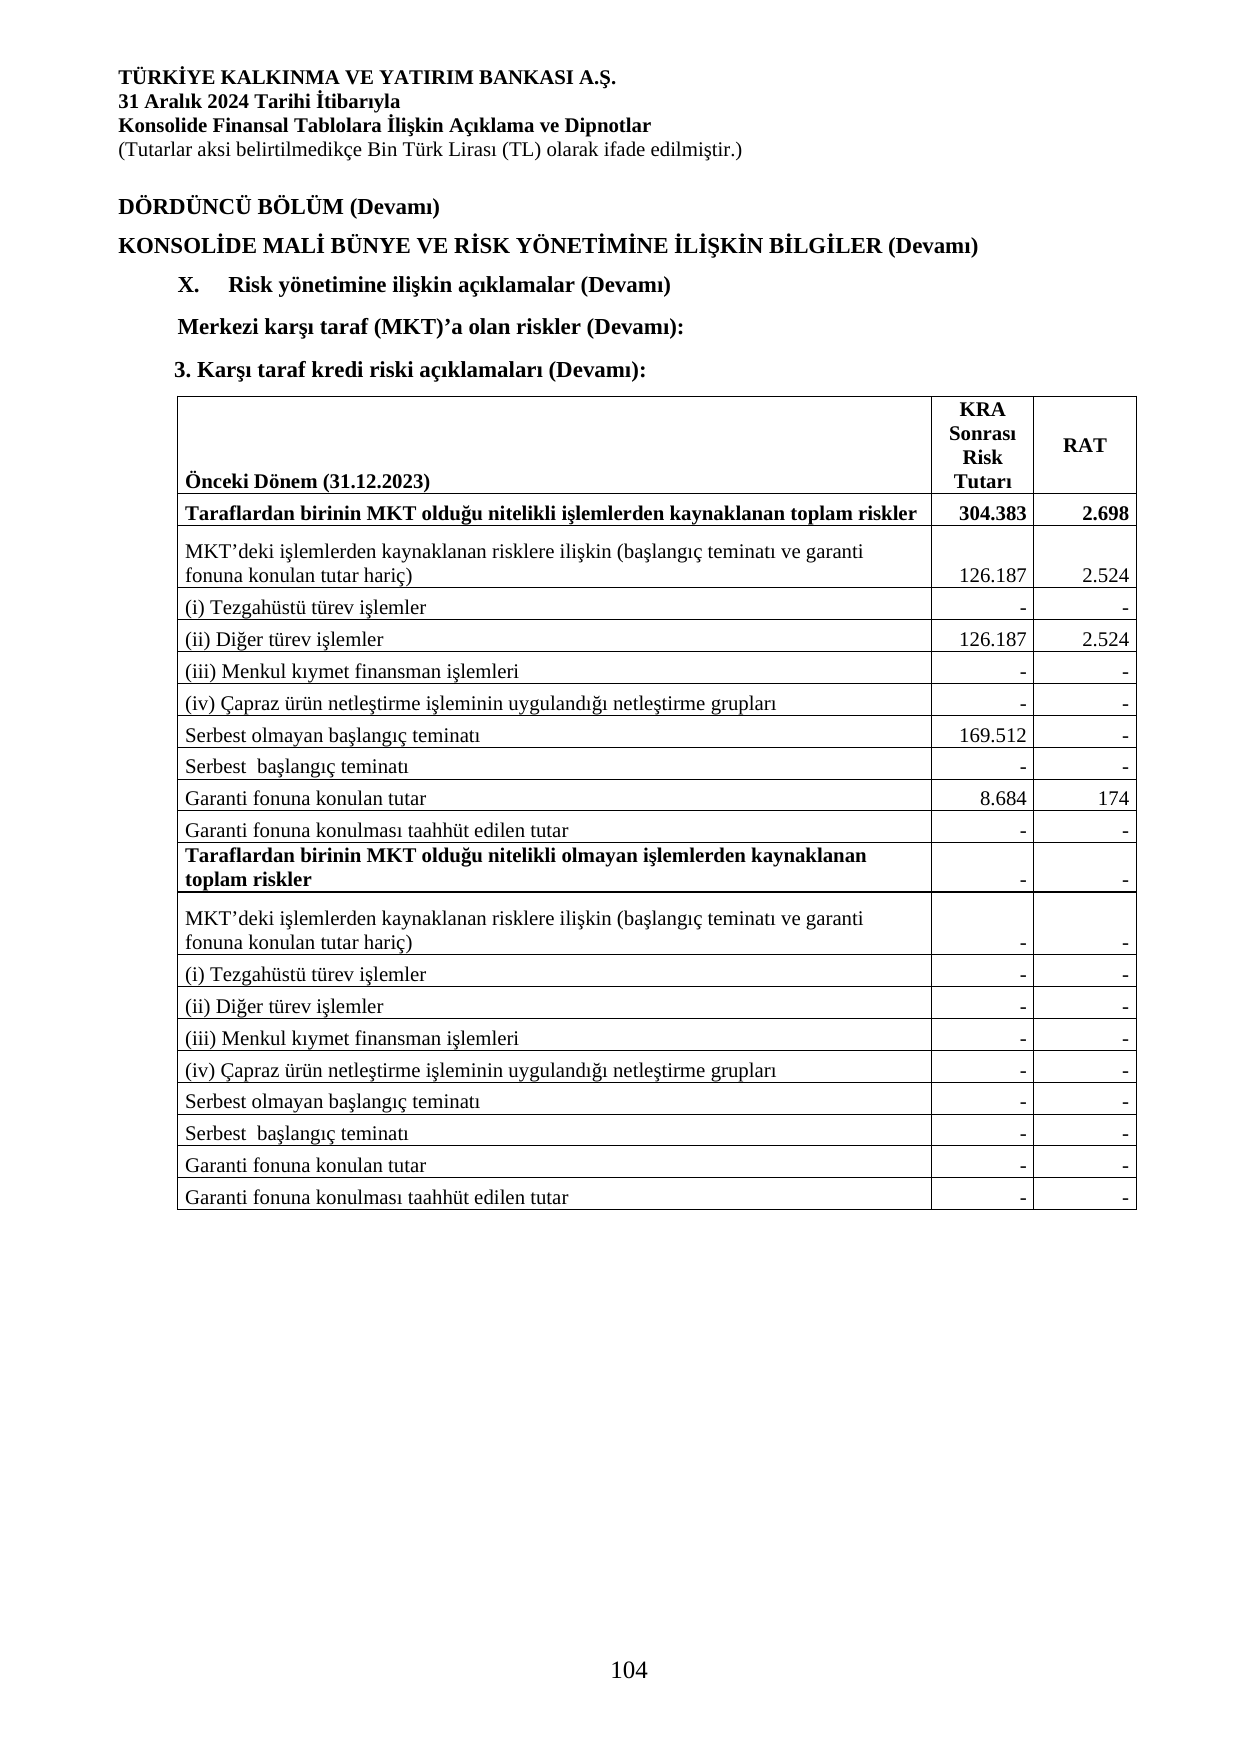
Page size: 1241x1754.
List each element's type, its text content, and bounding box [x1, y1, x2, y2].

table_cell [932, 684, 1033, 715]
text 3. Karşı taraf kredi riski açıklamaları (Devamı): [162, 356, 1140, 382]
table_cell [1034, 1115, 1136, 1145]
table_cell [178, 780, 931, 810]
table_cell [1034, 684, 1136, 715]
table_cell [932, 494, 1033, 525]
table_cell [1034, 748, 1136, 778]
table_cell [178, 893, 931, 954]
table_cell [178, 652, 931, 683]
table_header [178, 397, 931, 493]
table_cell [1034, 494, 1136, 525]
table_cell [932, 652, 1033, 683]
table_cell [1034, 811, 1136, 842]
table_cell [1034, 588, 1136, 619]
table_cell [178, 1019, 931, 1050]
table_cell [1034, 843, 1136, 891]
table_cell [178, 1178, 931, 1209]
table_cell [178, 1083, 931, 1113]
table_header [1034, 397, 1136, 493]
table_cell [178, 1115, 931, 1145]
text X. Risk yönetimine ilişkin açıklamalar (Devamı) [118, 271, 1140, 297]
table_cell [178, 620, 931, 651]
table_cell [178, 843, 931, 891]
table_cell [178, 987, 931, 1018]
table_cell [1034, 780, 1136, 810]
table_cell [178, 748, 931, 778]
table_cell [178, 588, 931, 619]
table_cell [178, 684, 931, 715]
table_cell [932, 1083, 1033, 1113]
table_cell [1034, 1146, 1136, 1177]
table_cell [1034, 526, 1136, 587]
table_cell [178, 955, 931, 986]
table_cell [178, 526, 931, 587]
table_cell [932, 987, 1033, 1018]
text Merkezi karşı taraf (MKT)’a olan riskler (Devamı): [118, 313, 1140, 340]
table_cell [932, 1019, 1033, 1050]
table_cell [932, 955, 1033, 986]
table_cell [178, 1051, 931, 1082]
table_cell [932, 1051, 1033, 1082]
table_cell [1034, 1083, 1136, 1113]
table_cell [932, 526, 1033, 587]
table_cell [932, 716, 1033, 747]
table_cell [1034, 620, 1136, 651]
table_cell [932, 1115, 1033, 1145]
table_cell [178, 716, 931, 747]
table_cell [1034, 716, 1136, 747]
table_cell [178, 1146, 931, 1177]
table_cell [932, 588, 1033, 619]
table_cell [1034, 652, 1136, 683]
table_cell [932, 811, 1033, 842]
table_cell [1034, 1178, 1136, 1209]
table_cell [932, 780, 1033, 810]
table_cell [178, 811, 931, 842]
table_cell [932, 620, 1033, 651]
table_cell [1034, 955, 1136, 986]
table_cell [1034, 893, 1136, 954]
list KONSOLİDE MALİ BÜNYE VE RİSK YÖNETİMİNE İLİŞKİN BİLGİLER (Devamı) [118, 232, 1140, 258]
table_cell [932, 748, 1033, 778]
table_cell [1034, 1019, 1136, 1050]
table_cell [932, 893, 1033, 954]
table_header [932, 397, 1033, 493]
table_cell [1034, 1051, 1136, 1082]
list DÖRDÜNCÜ BÖLÜM (Devamı) [118, 193, 1140, 219]
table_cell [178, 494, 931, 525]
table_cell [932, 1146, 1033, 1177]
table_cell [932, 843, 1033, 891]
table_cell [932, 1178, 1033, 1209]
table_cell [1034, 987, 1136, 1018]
